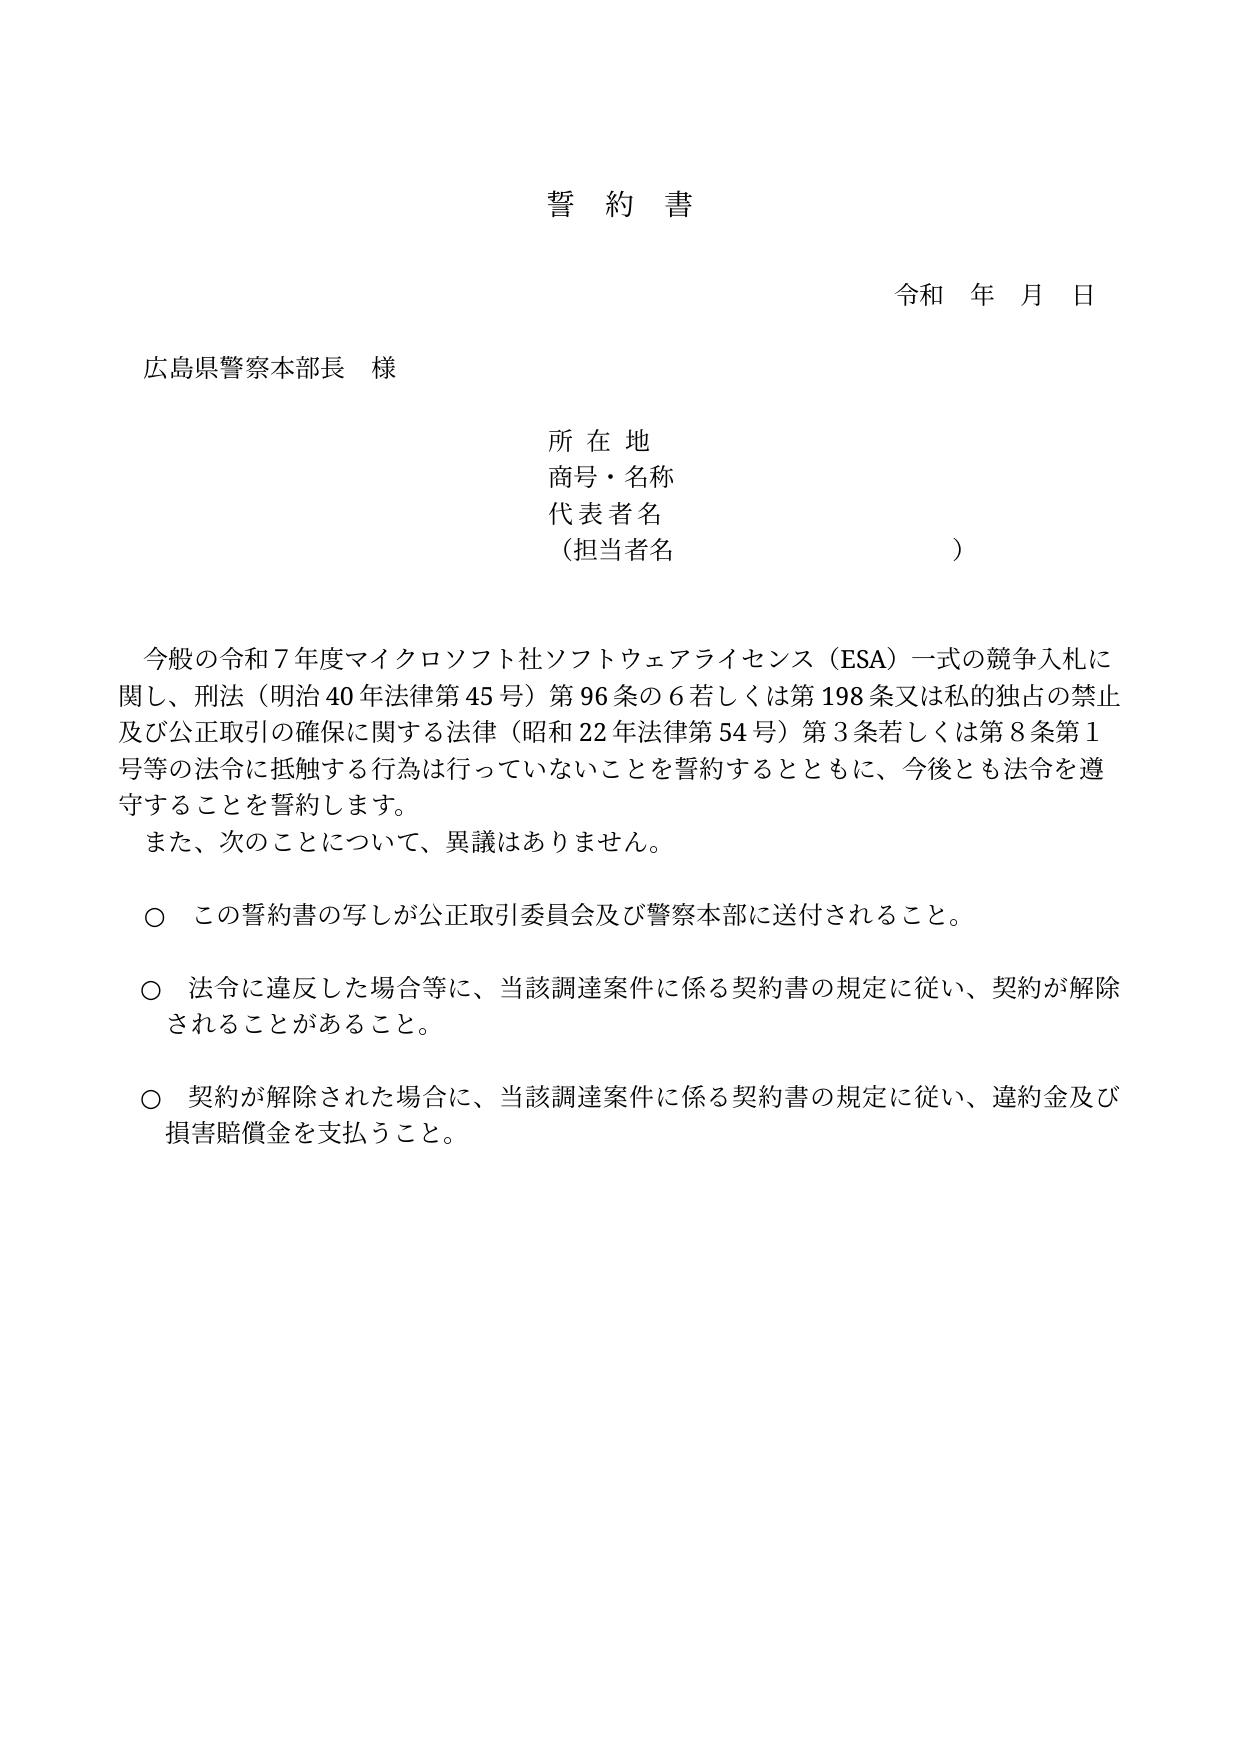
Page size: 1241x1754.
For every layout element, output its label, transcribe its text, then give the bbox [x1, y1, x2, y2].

text （担当者名 ） [118, 531, 1122, 567]
text 所在地 [118, 421, 1122, 458]
text ○ 法令に違反した場合等に、当該調達案件に係る契約書の規定に従い、契約が解除されることがあること。 [140, 968, 1122, 1041]
text 商号・名称 [118, 458, 1122, 494]
text ○ この誓約書の写しが公正取引委員会及び警察本部に送付されること。 [118, 895, 1122, 932]
text 令和 年 月 日 [118, 275, 1096, 312]
text また、次のことについて、異議はありません。 [118, 822, 1122, 859]
text 今般の令和７年度マイクロソフト社ソフトウェアライセンス（ESA）一式の競争入札に関し、刑法（明治40年法律第45号）第96条の６若しくは第198条又は私的独占の禁止及び公正取引の確保に関する法律（昭和22年法律第54号）第３条若しくは第８条第１号等の法令に抵触する行為は行っていないことを誓約するとともに、今後とも法令を遵守することを誓約します。 [118, 640, 1122, 822]
text 代表者名 [118, 494, 1122, 531]
text 誓 約 書 [118, 166, 1122, 239]
text ○ 契約が解除された場合に、当該調達案件に係る契約書の規定に従い、違約金及び損害賠償金を支払うこと。 [140, 1077, 1122, 1150]
text 広島県警察本部長 様 [118, 348, 1122, 385]
